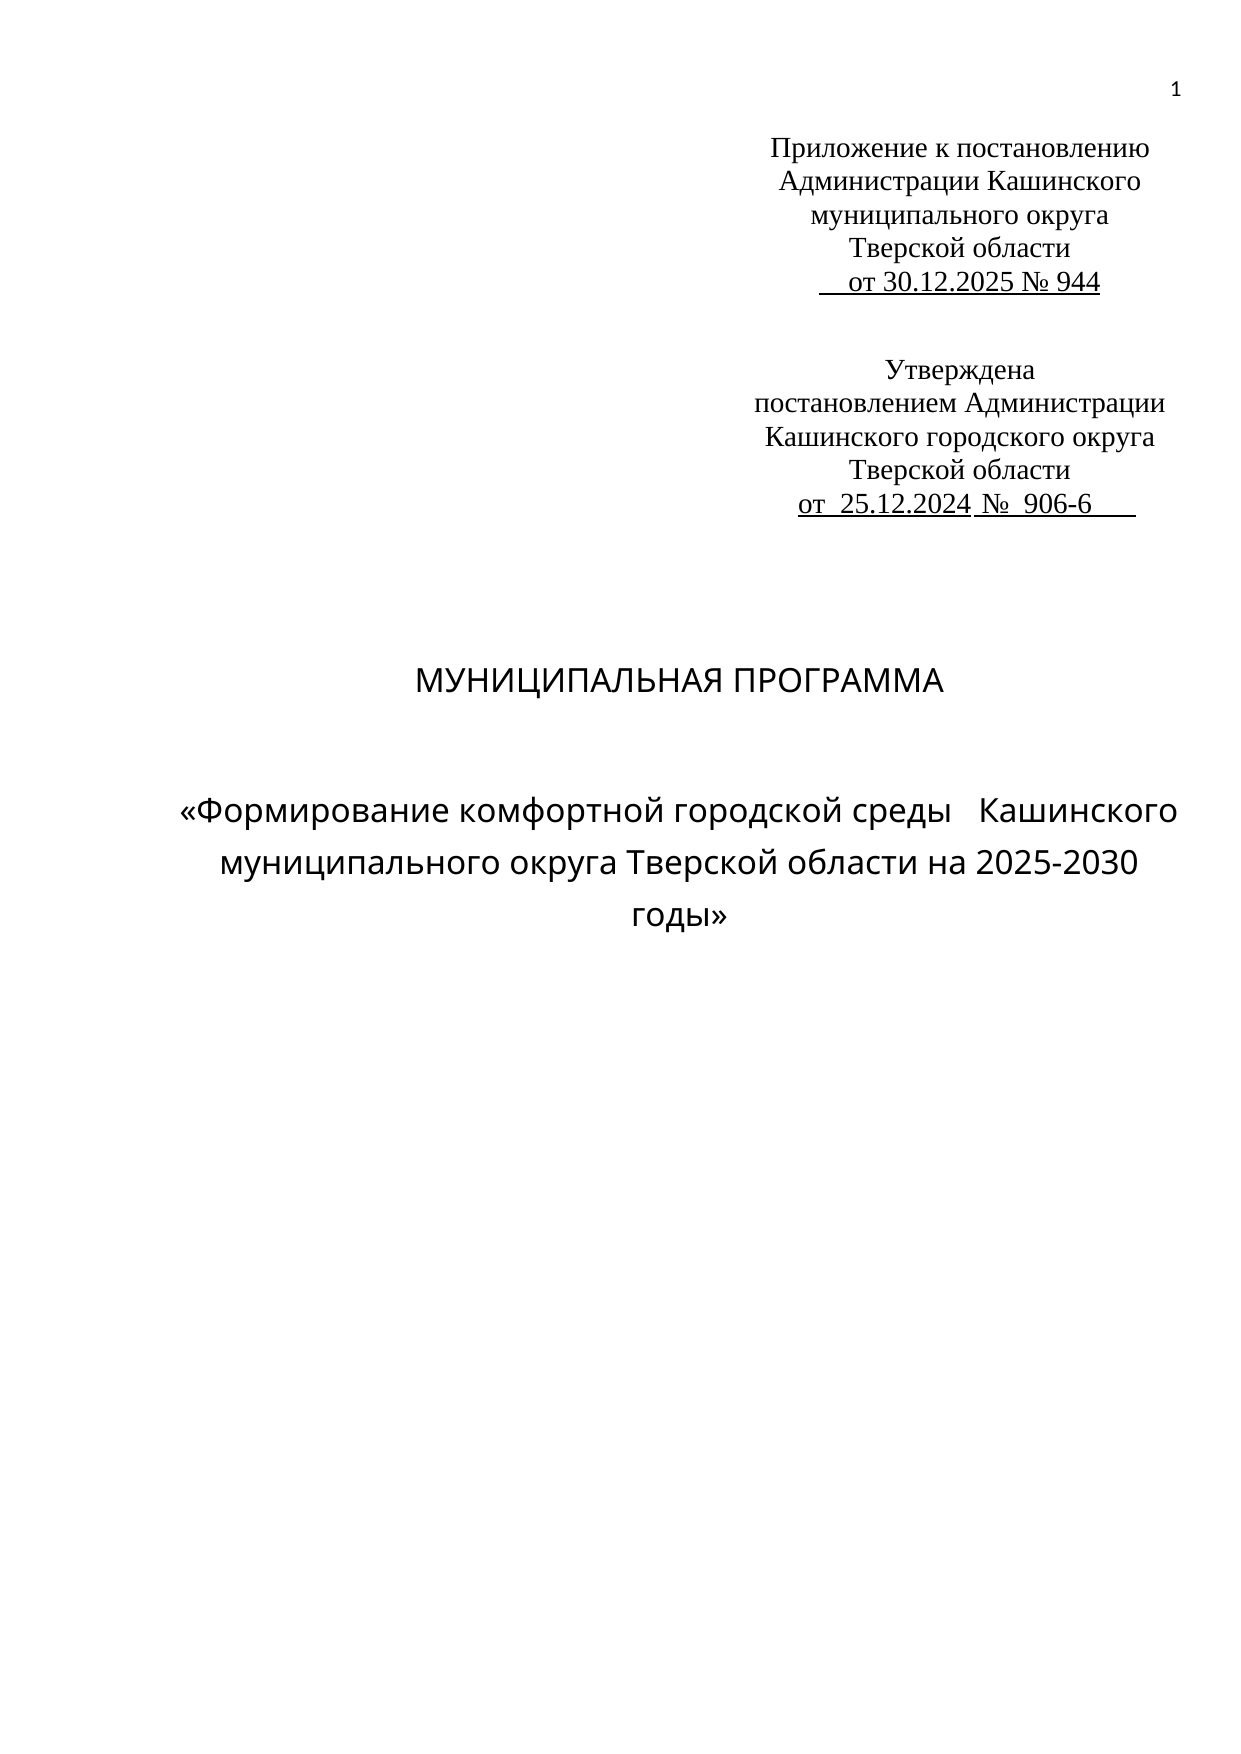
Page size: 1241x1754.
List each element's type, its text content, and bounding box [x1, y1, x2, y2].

text Тверской области [738, 230, 1181, 264]
text от 25.12.2024 № 906-6 [738, 486, 1181, 519]
text постановлением Администрации [738, 385, 1181, 419]
text Утверждена [738, 352, 1181, 385]
text МУНИЦИПАЛЬНАЯ ПРОГРАММА [177, 657, 1181, 702]
text «Формирование комфортной городской среды Кашинского муниципального округа Тверской области на 2025-2030 годы» [177, 786, 1181, 936]
text Кашинского городского округа Тверской области [738, 419, 1181, 486]
text от 30.12.2025 № 944 [738, 264, 1181, 297]
text Приложение к постановлению [177, 130, 1181, 163]
text Администрации Кашинского [738, 163, 1181, 197]
text муниципального округа [738, 197, 1181, 230]
